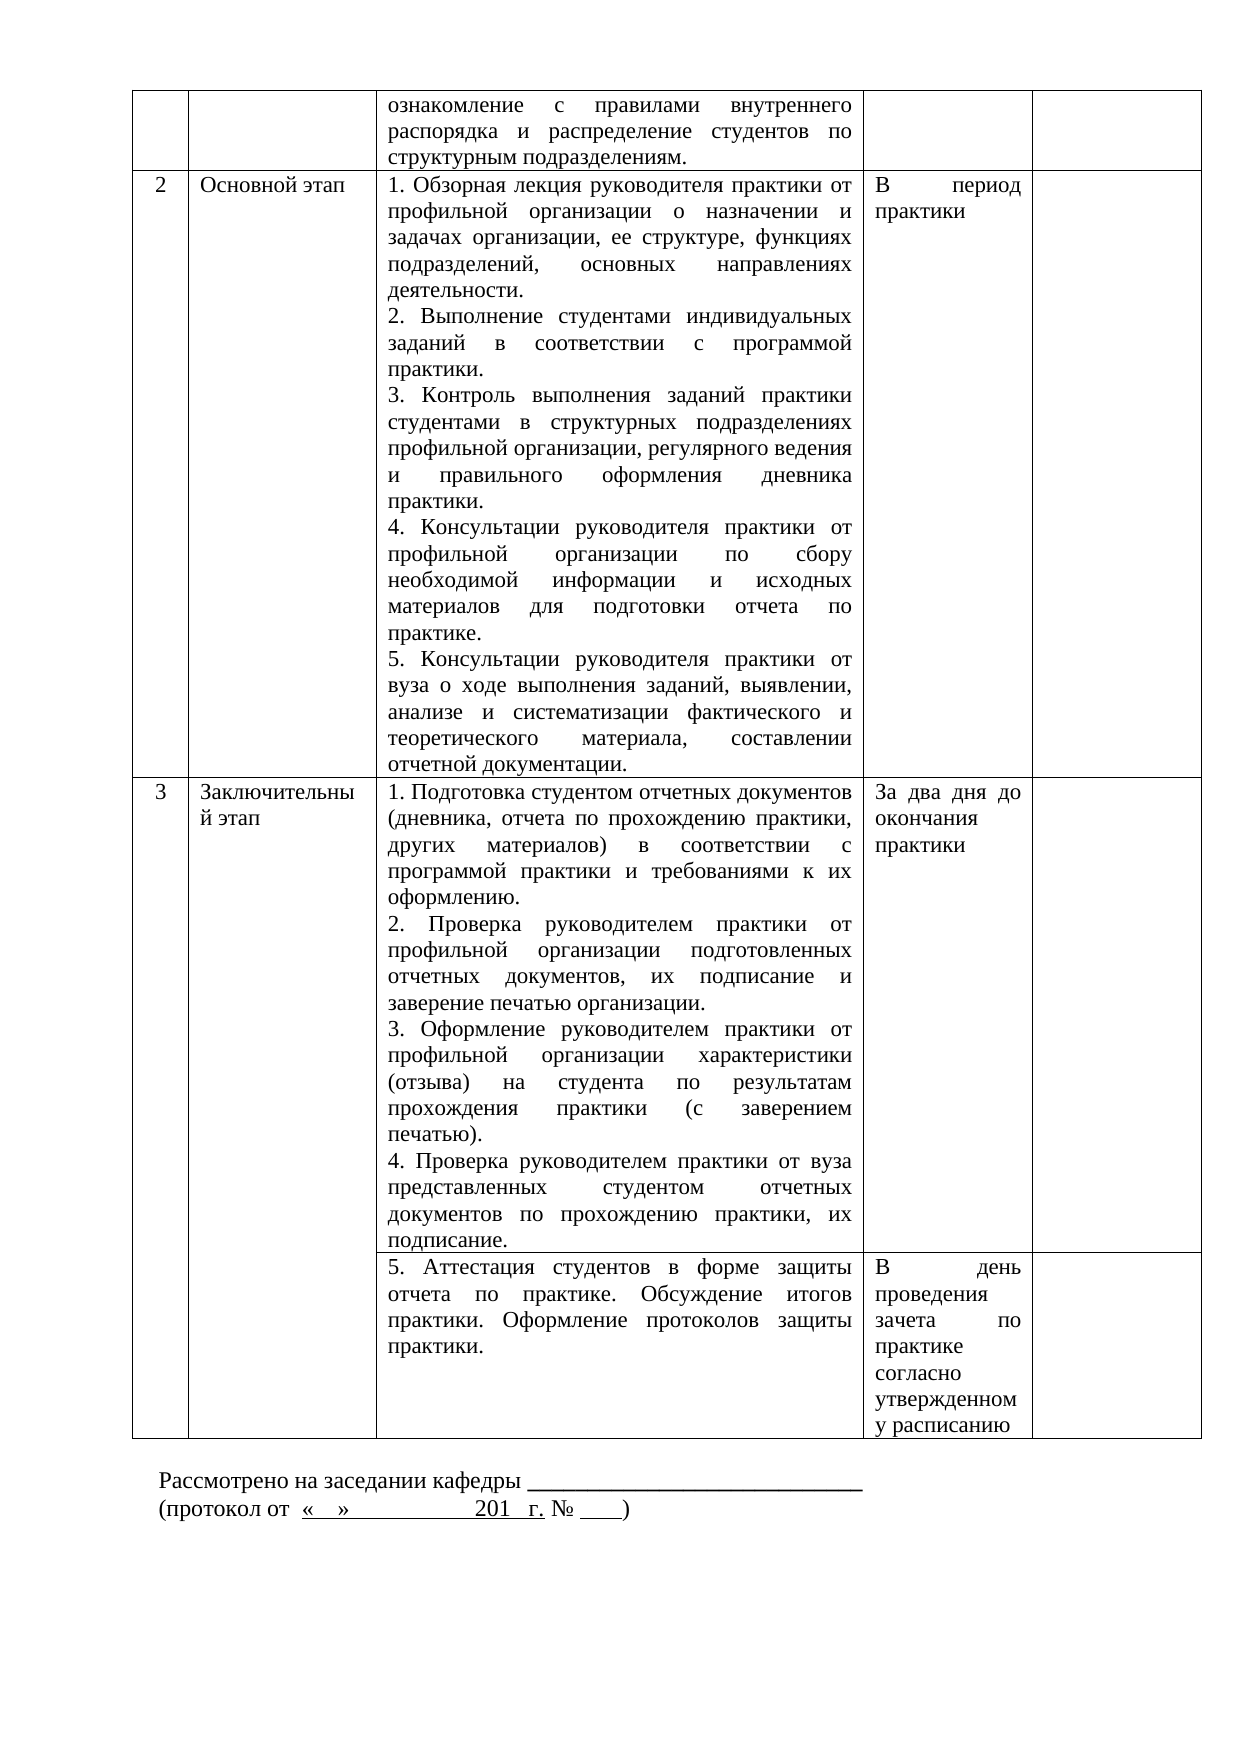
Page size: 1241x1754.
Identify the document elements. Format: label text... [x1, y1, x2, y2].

table_cell В день проведения зачета по практике согласно утвержденному расписанию [864, 1253, 1032, 1438]
table_cell 5. Аттестация студентов в форме защиты отчета по практике. Обсуждение итогов практики. Оформление протоколов защиты практики. [377, 1253, 863, 1438]
table_cell За два дня до окончания практики [864, 778, 1032, 1252]
text Рассмотрено на заседании кафедры ____________________________ [158, 1466, 1151, 1494]
table_cell 1. Подготовка студентом отчетных документов (дневника, отчета по прохождению практики, других материалов) в соответствии с программой практики и требованиями к их оформлению. 2. Проверка руководителем практики от профильной организации подготовленных отчетных документов, их подписание и заверение печатью организации. 3. Оформление руководителем практики от профильной организации характеристики (отзыва) на студента по результатам прохождения практики (с заверением печатью). 4. Проверка руководителем практики от вуза представленных студентом отчетных документов по прохождению практики, их подписание. [377, 778, 863, 1252]
table_cell Основной этап [189, 171, 376, 777]
table_cell [1033, 1253, 1201, 1438]
table_cell 2 [133, 171, 188, 777]
table_cell 1. Обзорная лекция руководителя практики от профильной организации о назначении и задачах организации, ее структуре, функциях подразделений, основных направлениях деятельности. 2. Выполнение студентами индивидуальных заданий в соответствии с программой практики. 3. Контроль выполнения заданий практики студентами в структурных подразделениях профильной организации, регулярного ведения и правильного оформления дневника практики. 4. Консультации руководителя практики от профильной организации по сбору необходимой информации и исходных материалов для подготовки отчета по практике. 5. Консультации руководителя практики от вуза о ходе выполнения заданий, выявлении, анализе и систематизации фактического и теоретического материала, составлении отчетной документации. [377, 171, 863, 777]
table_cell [864, 91, 1032, 170]
text (протокол от « » 201 г. № ) [158, 1494, 1151, 1522]
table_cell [377, 91, 863, 170]
table_cell 3 [133, 778, 188, 1438]
table_cell [1033, 91, 1201, 170]
table_cell [1033, 171, 1201, 777]
table_cell В период практики [864, 171, 1032, 777]
table_cell Заключительный этап [189, 778, 376, 1438]
table_cell [1033, 778, 1201, 1252]
